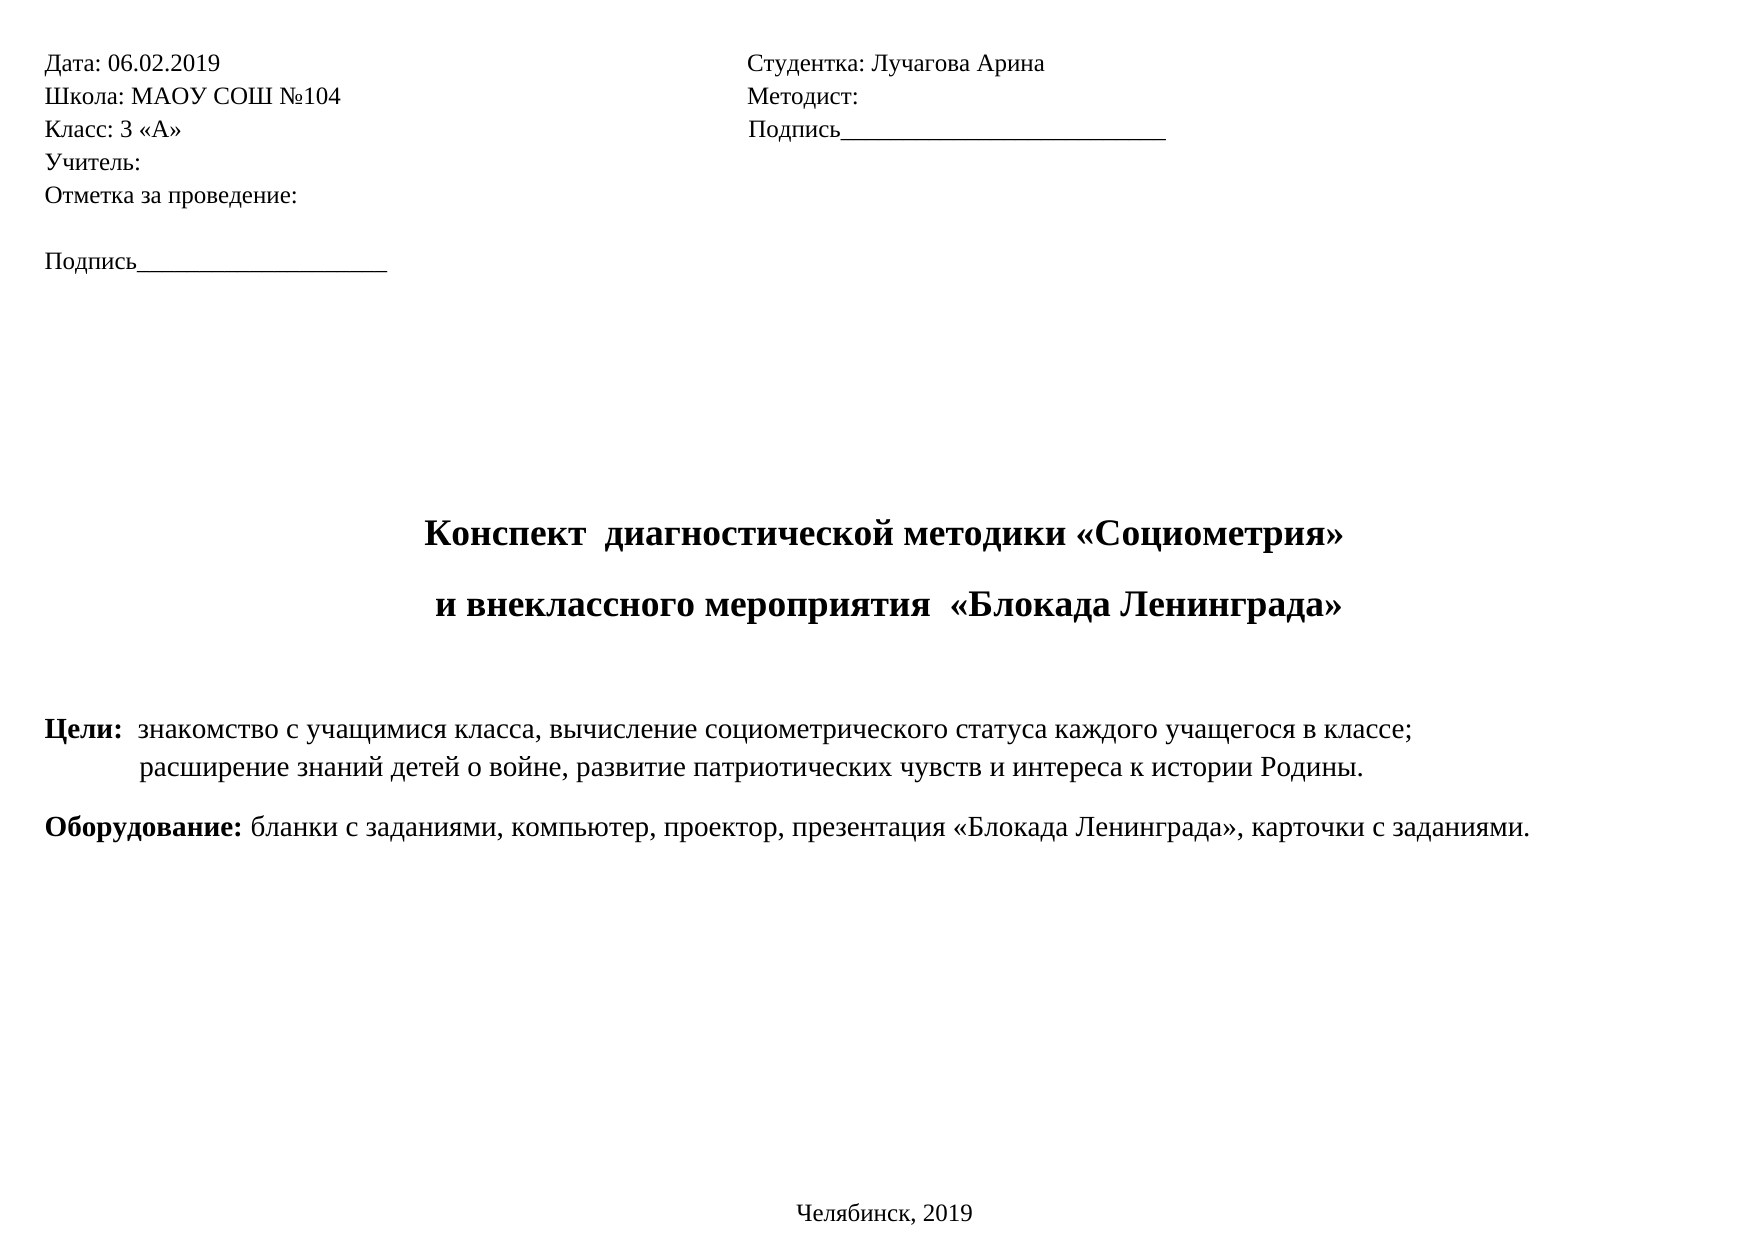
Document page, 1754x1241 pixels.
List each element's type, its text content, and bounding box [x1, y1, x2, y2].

text Класс: 3 «А» Подпись__________________________ [44, 114, 1724, 143]
text Челябинск, 2019 [44, 1198, 1724, 1227]
text Учитель: [44, 147, 1724, 176]
text Подпись____________________ [44, 246, 1724, 275]
text Цели: знакомство с учащимися класса, вычисление социометрического статуса каждого учащегося в классе; расширение знаний детей о войне, развитие патриотических чувств и интереса к истории Родины. [44, 711, 1724, 783]
text и внеклассного мероприятия «Блокада Ленинграда» [44, 581, 1724, 624]
text Дата: 06.02.2019 Студентка: Лучагова Арина [44, 48, 1724, 77]
text Оборудование: бланки с заданиями, компьютер, проектор, презентация «Блокада Ленинграда», карточки с заданиями. [44, 809, 1724, 842]
text Школа: МАОУ СОШ №104 Методист: [44, 81, 1724, 109]
text Конспект диагностической методики «Социометрия» [44, 510, 1724, 553]
text Отметка за проведение: [44, 180, 1724, 209]
